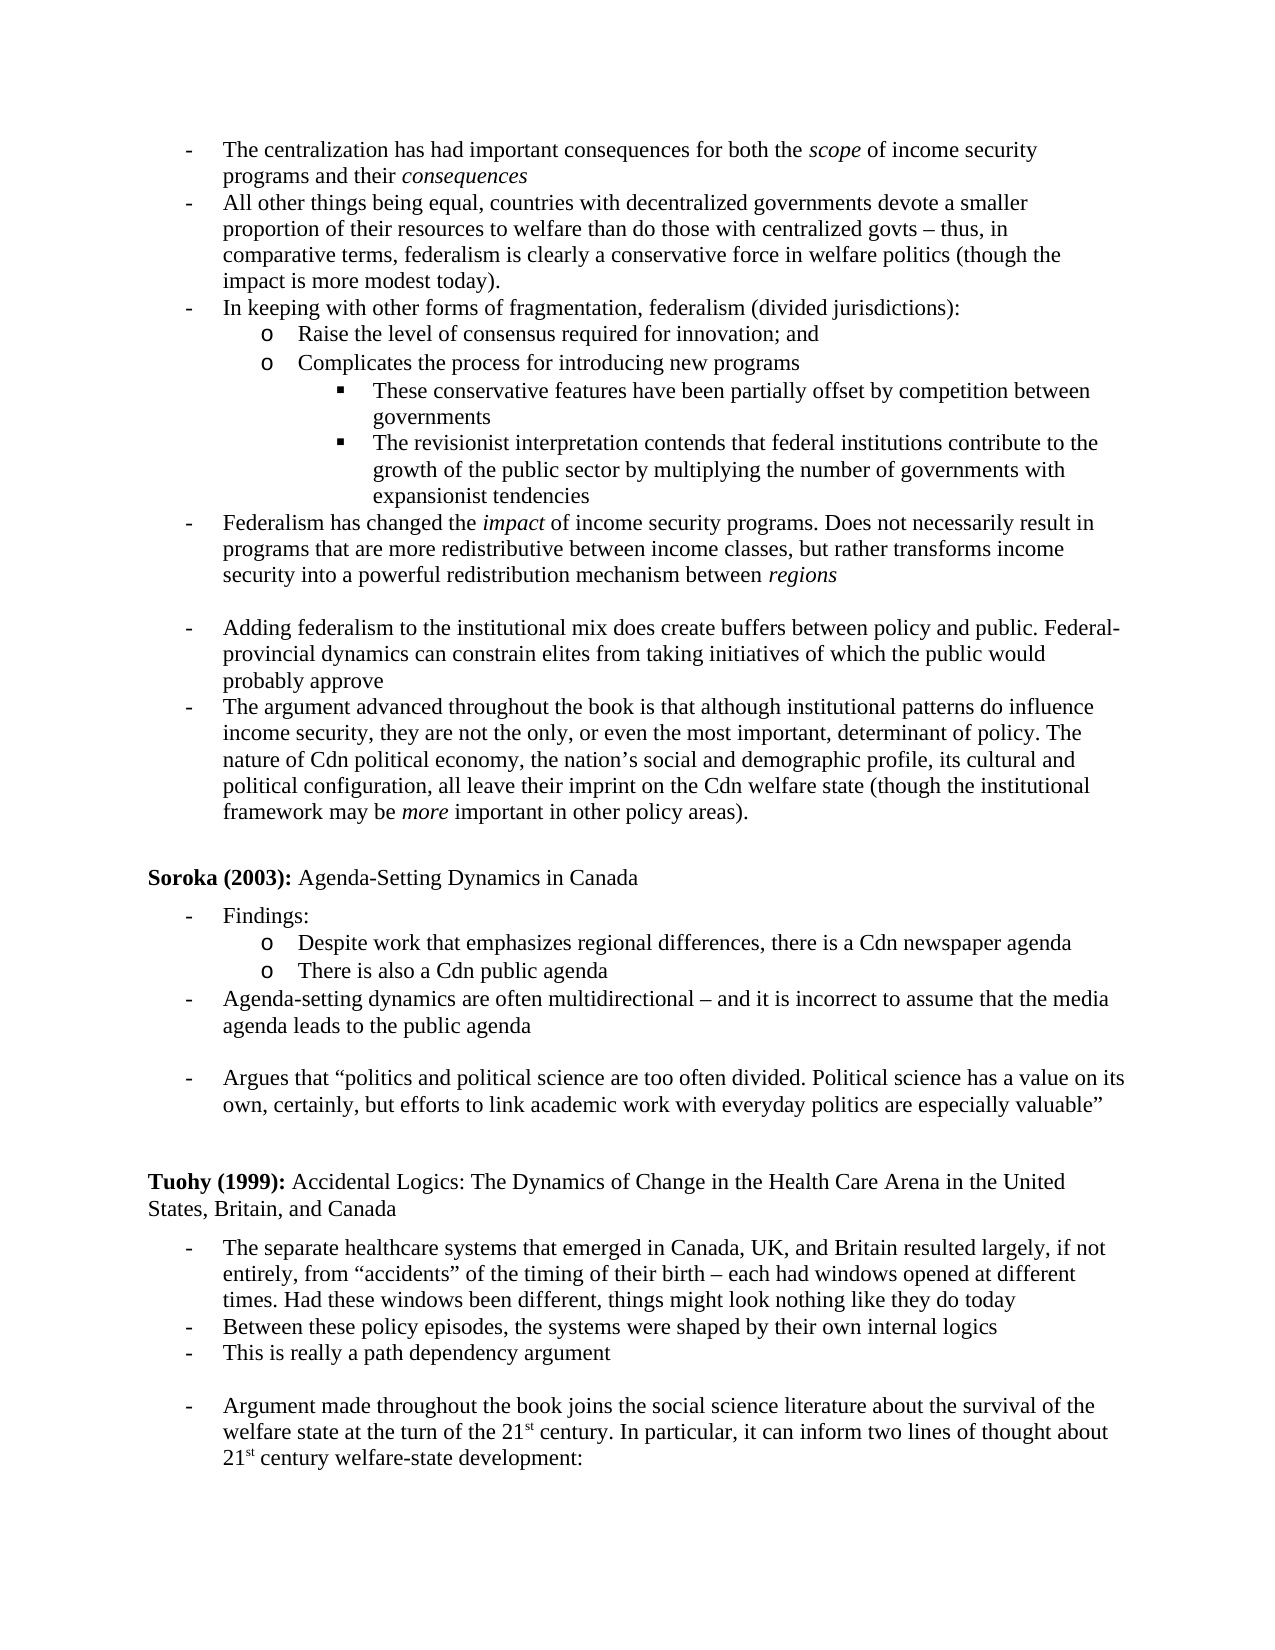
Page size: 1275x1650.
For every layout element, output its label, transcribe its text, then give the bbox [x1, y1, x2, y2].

list The separate healthcare systems that emerged in Canada, UK, and Britain resulted largely, if not entirely, from “accidents” of the timing of their birth – each had windows opened at different times. Had these windows been different, things might look nothing like they do today [185, 1234, 1127, 1313]
list Argues that “politics and political science are too often divided. Political science has a value on its own, certainly, but efforts to link academic work with everyday politics are especially valuable” [185, 1064, 1127, 1117]
list Complicates the process for introducing new programs [260, 348, 1127, 377]
list There is also a Cdn public agenda [260, 957, 1127, 985]
list Adding federalism to the institutional mix does create buffers between policy and public. Federal-provincial dynamics can constrain elites from taking initiatives of which the public would probably approve [185, 614, 1127, 693]
list Findings: [185, 902, 1127, 929]
list The centralization has had important consequences for both the scope of income security programs and their consequences [185, 136, 1127, 188]
list Despite work that emphasizes regional differences, there is a Cdn newspaper agenda [260, 929, 1127, 957]
list This is really a path dependency argument [185, 1339, 1127, 1365]
list Raise the level of consensus required for innovation; and [260, 320, 1127, 348]
list The argument advanced throughout the book is that although institutional patterns do influence income security, they are not the only, or even the most important, determinant of policy. The nature of Cdn political economy, the nation’s social and demographic profile, its cultural and political configuration, all leave their imprint on the Cdn welfare state (though the institutional framework may be more important in other policy areas). [185, 693, 1127, 825]
text Tuohy (1999): Accidental Logics: The Dynamics of Change in the Health Care Arena in the United States, Britain, and Canada [148, 1168, 1127, 1221]
list Agenda-setting dynamics are often multidirectional – and it is incorrect to assume that the media agenda leads to the public agenda [185, 985, 1127, 1038]
list Federalism has changed the impact of income security programs. Does not necessarily result in programs that are more redistributive between income classes, but rather transforms income security into a powerful redistribution mechanism between regions [185, 508, 1127, 588]
list All other things being equal, countries with decentralized governments devote a smaller proportion of their resources to welfare than do those with centralized govts – thus, in comparative terms, federalism is clearly a conservative force in welfare politics (though the impact is more modest today). [185, 188, 1127, 294]
list Argument made throughout the book joins the social science literature about the survival of the welfare state at the turn of the 21st century. In particular, it can inform two lines of thought about 21st century welfare-state development: [185, 1392, 1127, 1471]
list In keeping with other forms of fragmentation, federalism (divided jurisdictions): [185, 294, 1127, 320]
list These conservative features have been partially offset by competition between governments [335, 377, 1127, 429]
list The revisionist interpretation contends that federal institutions contribute to the growth of the public sector by multiplying the number of governments with expansionist tendencies [335, 429, 1127, 508]
list Between these policy episodes, the systems were shaped by their own internal logics [185, 1313, 1127, 1339]
text Soroka (2003): Agenda-Setting Dynamics in Canada [148, 864, 1127, 890]
